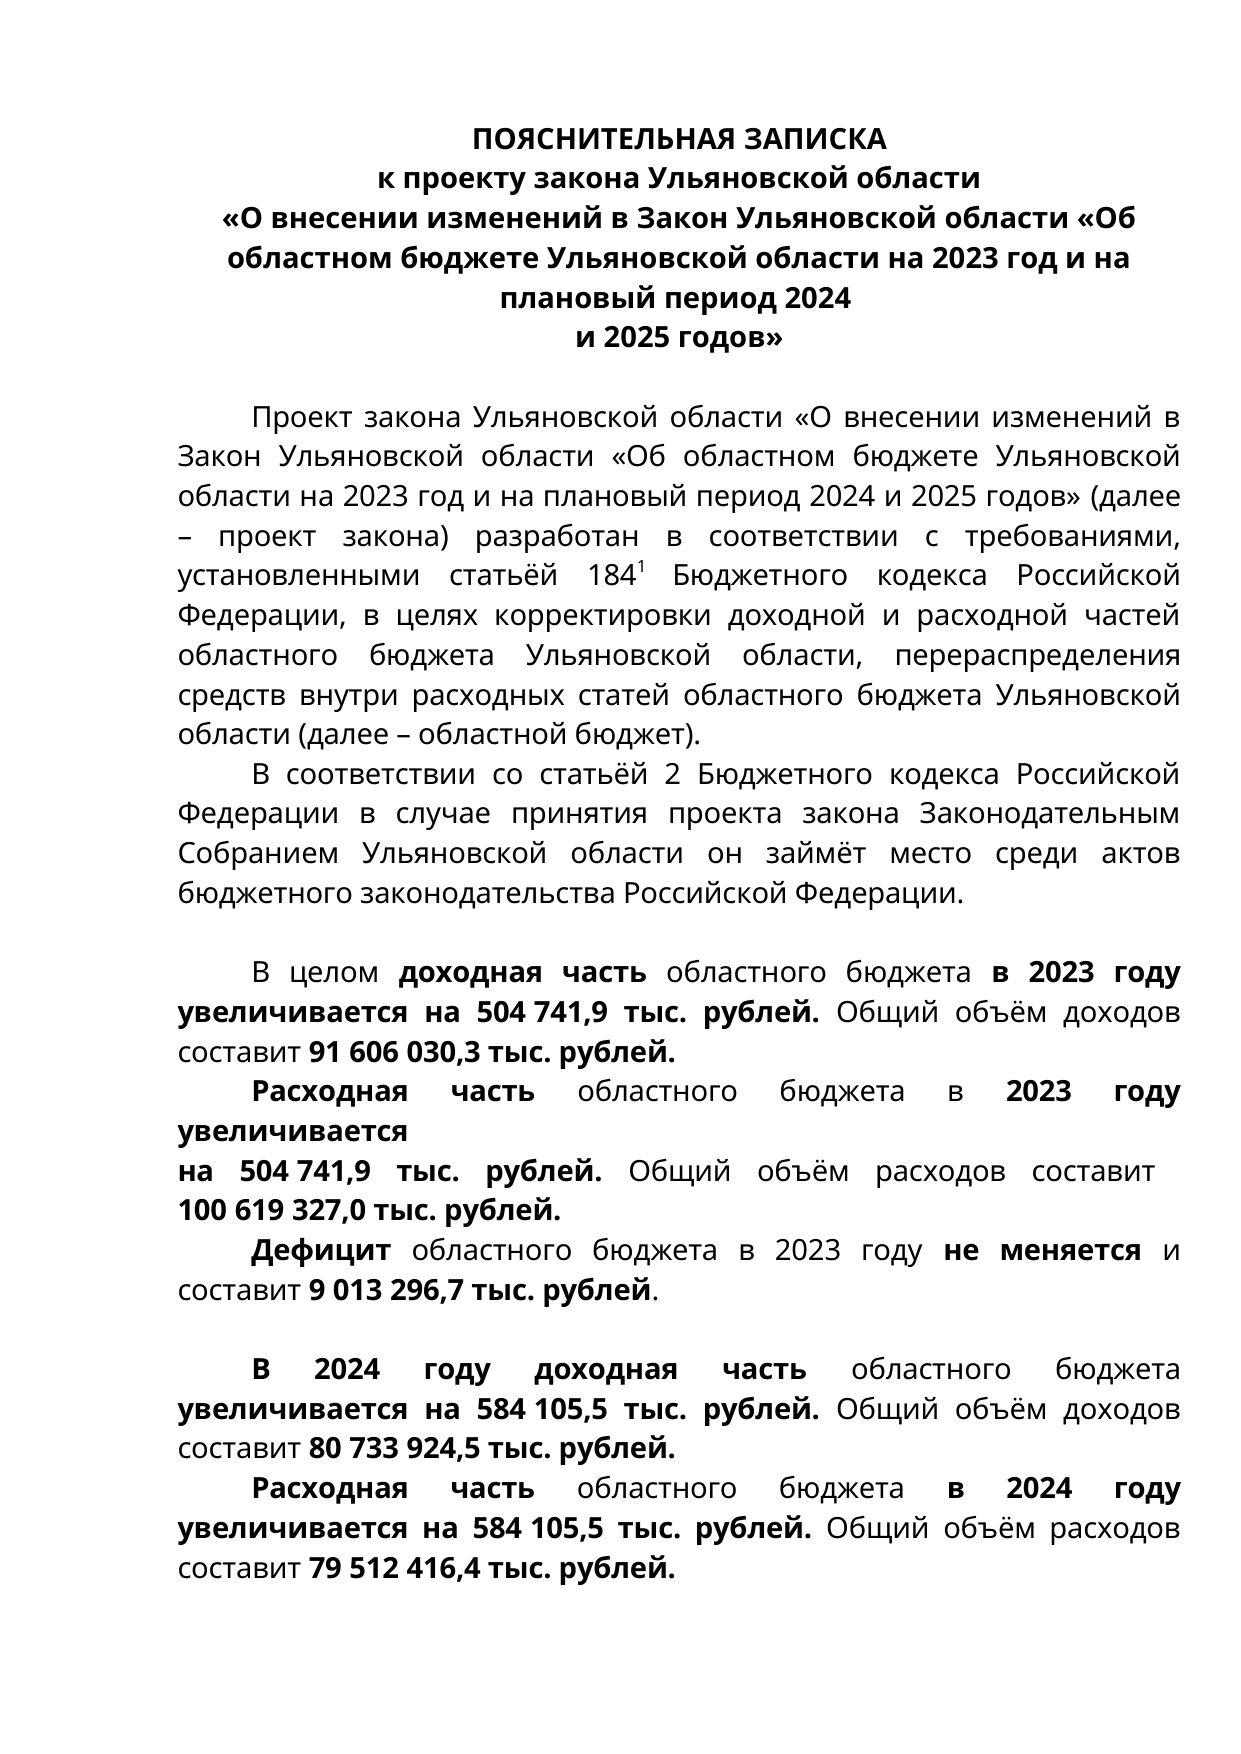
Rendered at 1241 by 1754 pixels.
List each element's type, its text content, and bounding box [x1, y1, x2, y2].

text Дефицит областного бюджета в 2023 году не меняется и составит 9 013 296,7 тыс. рублей. [177, 1229, 1181, 1309]
text Расходная часть областного бюджета в 2024 году увеличивается на 584 105,5 тыс. рублей. Общий объём расходов составит 79 512 416,4 тыс. рублей. [177, 1467, 1181, 1587]
text к проекту закона Ульяновской области [177, 158, 1181, 197]
text «О внесении изменений в Закон Ульяновской области «Об областном бюджете Ульяновской области на 2023 год и на плановый период 2024 и 2025 годов» [177, 197, 1181, 356]
text Расходная часть областного бюджета в 2023 году увеличивается на 504 741,9 тыс. рублей. Общий объём расходов составит 100 619 327,0 тыс. рублей. [177, 1071, 1181, 1229]
text Проект закона Ульяновской области «О внесении изменений в Закон Ульяновской области «Об областном бюджете Ульяновской области на 2023 год и на плановый период 2024 и 2025 годов» (далее – проект закона) разработан в соответствии с требованиями, установленными статьёй 1841 Бюджетного кодекса Российской Федерации, в целях корректировки доходной и расходной частей областного бюджета Ульяновской области, перераспределения средств внутри расходных статей областного бюджета Ульяновской области (далее – областной бюджет). [177, 396, 1181, 753]
text В целом доходная часть областного бюджета в 2023 году увеличивается на 504 741,9 тыс. рублей. Общий объём доходов составит 91 606 030,3 тыс. рублей. [177, 952, 1181, 1071]
title ПОЯСНИТЕЛЬНАЯ ЗАПИСКА [177, 118, 1181, 158]
text В соответствии со статьёй 2 Бюджетного кодекса Российской Федерации в случае принятия проекта закона Законодательным Собранием Ульяновской области он займёт место среди актов бюджетного законодательства Российской Федерации. [177, 753, 1181, 912]
text В 2024 году доходная часть областного бюджета увеличивается на 584 105,5 тыс. рублей. Общий объём доходов составит 80 733 924,5 тыс. рублей. [177, 1348, 1181, 1467]
